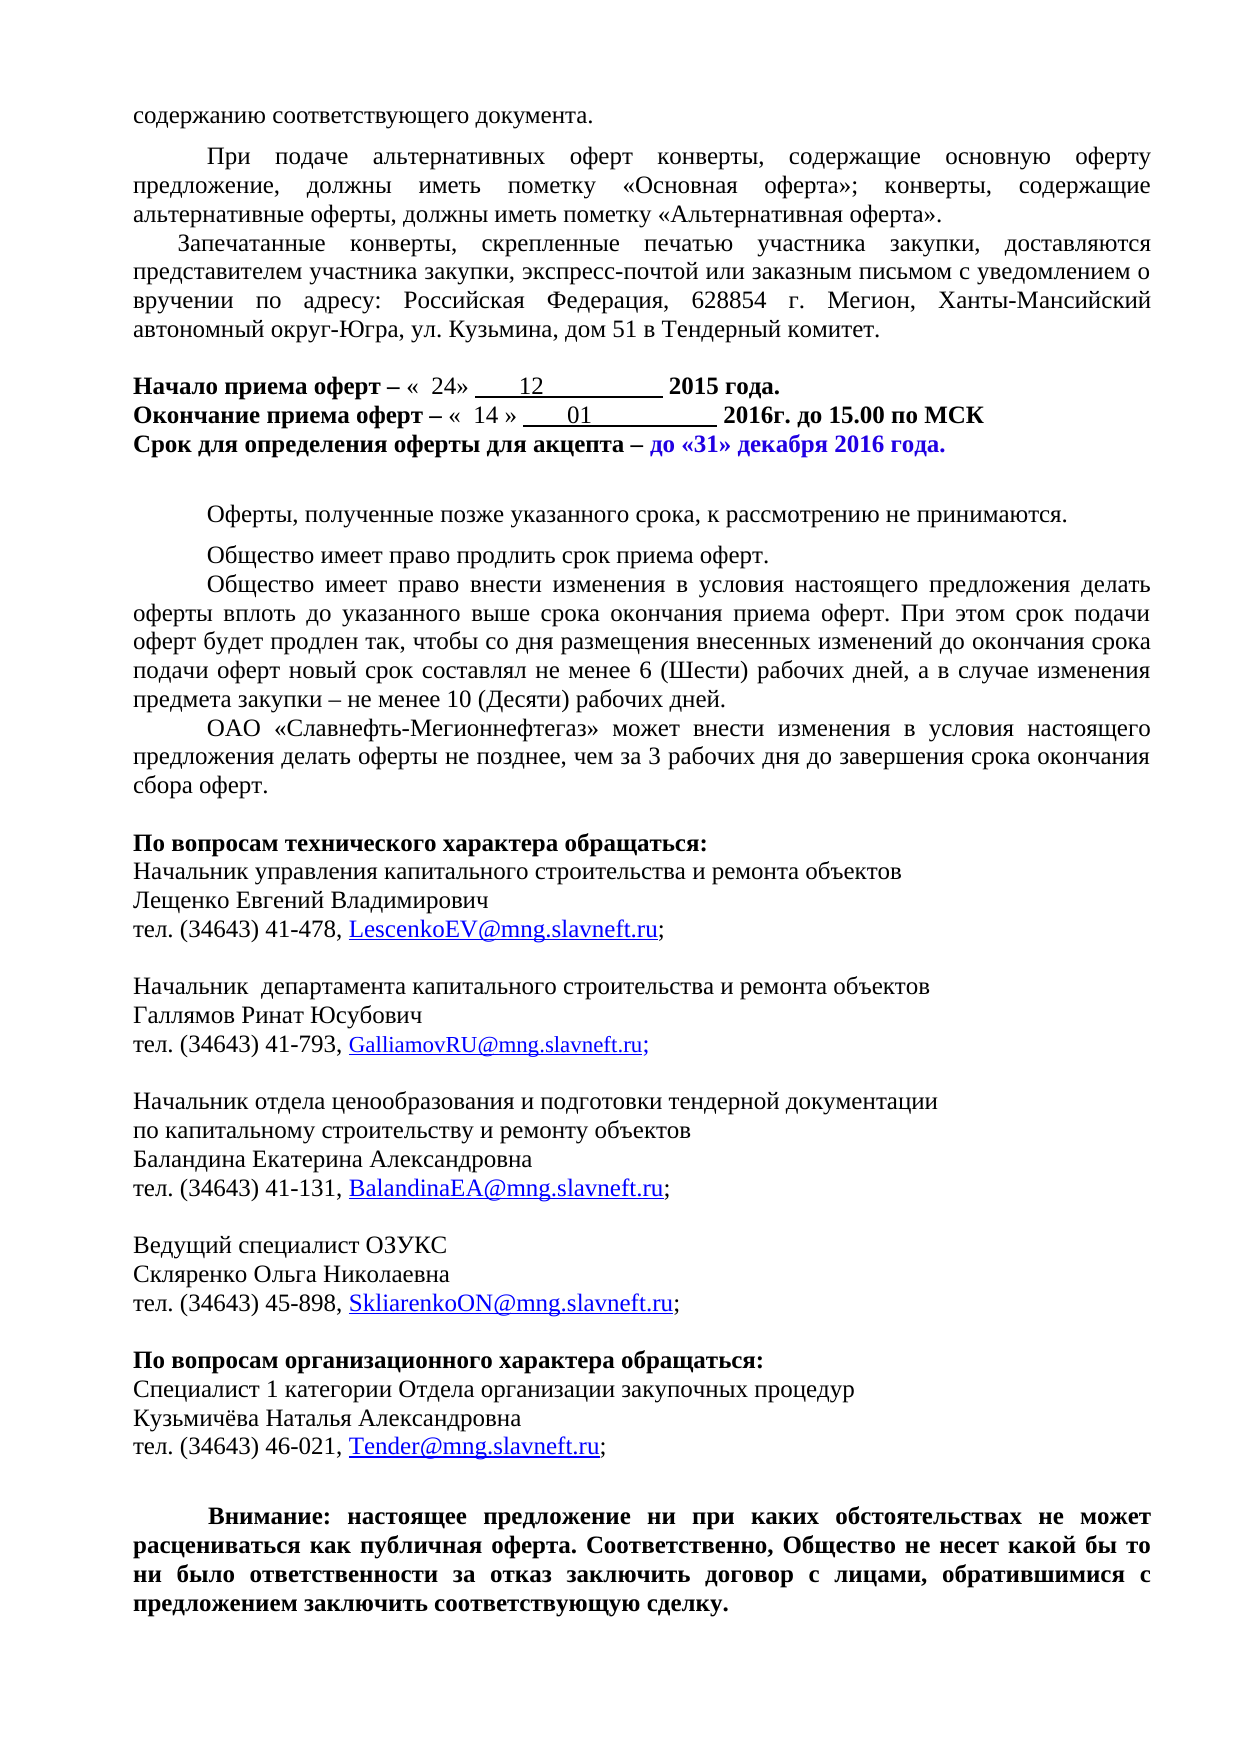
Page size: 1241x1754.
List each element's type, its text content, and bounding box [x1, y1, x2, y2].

text Общество имеет право продлить срок приема оферт. [133, 540, 1152, 569]
text ОАО «Славнефть-Мегионнефтегаз» может внести изменения в условия настоящего предложения делать оферты не позднее, чем за 3 рабочих дня до завершения срока окончания сбора оферт. [133, 713, 1152, 799]
text тел. (34643) 41-131, BalandinaEA@mng.slavneft.ru; [133, 1173, 1152, 1201]
text Окончание приема оферт – « 14 » 01 2016г. до 15.00 по МСК [133, 400, 1152, 429]
text По вопросам технического характера обращаться: [133, 828, 1152, 856]
text Галлямов Ринат Юсубович [133, 1000, 1152, 1029]
text Начало приема оферт – « 24» 12 2015 года. [133, 371, 1152, 400]
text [133, 100, 1152, 129]
text тел. (34643) 41-793, GalliamovRU@mng.slavneft.ru; [133, 1029, 1152, 1058]
text Ведущий специалист ОЗУКС [133, 1230, 1152, 1259]
text Кузьмичёва Наталья Александровна [133, 1403, 1152, 1431]
text Лещенко Евгений Владимирович [133, 885, 1152, 914]
text Скляренко Ольга Николаевна [133, 1259, 1152, 1288]
text По вопросам организационного характера обращаться: [133, 1345, 1152, 1374]
text по капитальному строительству и ремонту объектов [133, 1115, 1152, 1144]
text тел. (34643) 41-478, LescenkoEV@mng.slavneft.ru; [133, 914, 1152, 943]
text тел. (34643) 45-898, SkliarenkoON@mng.slavneft.ru; [133, 1288, 1152, 1316]
text Начальник управления капитального строительства и ремонта объектов [133, 856, 1152, 885]
text Специалист 1 категории Отдела организации закупочных процедур [133, 1374, 1152, 1403]
text Внимание: настоящее предложение ни при каких обстоятельствах не может расцениваться как публичная оферта. Соответственно, Общество не несет какой бы то ни было ответственности за отказ заключить договор с лицами, обратившимися с предложением заключить соответствующую сделку. [133, 1501, 1152, 1616]
text Начальник отдела ценообразования и подготовки тендерной документации [133, 1086, 1152, 1115]
text тел. (34643) 46-021, Tender@mng.slavneft.ru; [133, 1431, 1152, 1460]
text Запечатанные конверты, скрепленные печатью участника закупки, доставляются представителем участника закупки, экспресс-почтой или заказным письмом с уведомлением о вручении по адресу: Российская Федерация, 628854 г. Мегион, Ханты-Мансийский автономный округ-Югра, ул. Кузьмина, дом 51 в Тендерный комитет. [133, 228, 1152, 343]
text Оферты, полученные позже указанного срока, к рассмотрению не принимаются. [133, 499, 1152, 528]
text Срок для определения оферты для акцепта – до «31» декабря 2016 года. [133, 429, 1152, 458]
text Баландина Екатерина Александровна [133, 1144, 1152, 1173]
text Общество имеет право внести изменения в условия настоящего предложения делать оферты вплоть до указанного выше срока окончания приема оферт. При этом срок подачи оферт будет продлен так, чтобы со дня размещения внесенных изменений до окончания срока подачи оферт новый срок составлял не менее 6 (Шести) рабочих дней, а в случае изменения предмета закупки – не менее 10 (Десяти) рабочих дней. [133, 569, 1152, 713]
text Начальник департамента капитального строительства и ремонта объектов [133, 971, 1152, 1000]
text При подаче альтернативных оферт конверты, содержащие основную оферту предложение, должны иметь пометку «Основная оферта»; конверты, содержащие альтернативные оферты, должны иметь пометку «Альтернативная оферта». [133, 141, 1152, 228]
